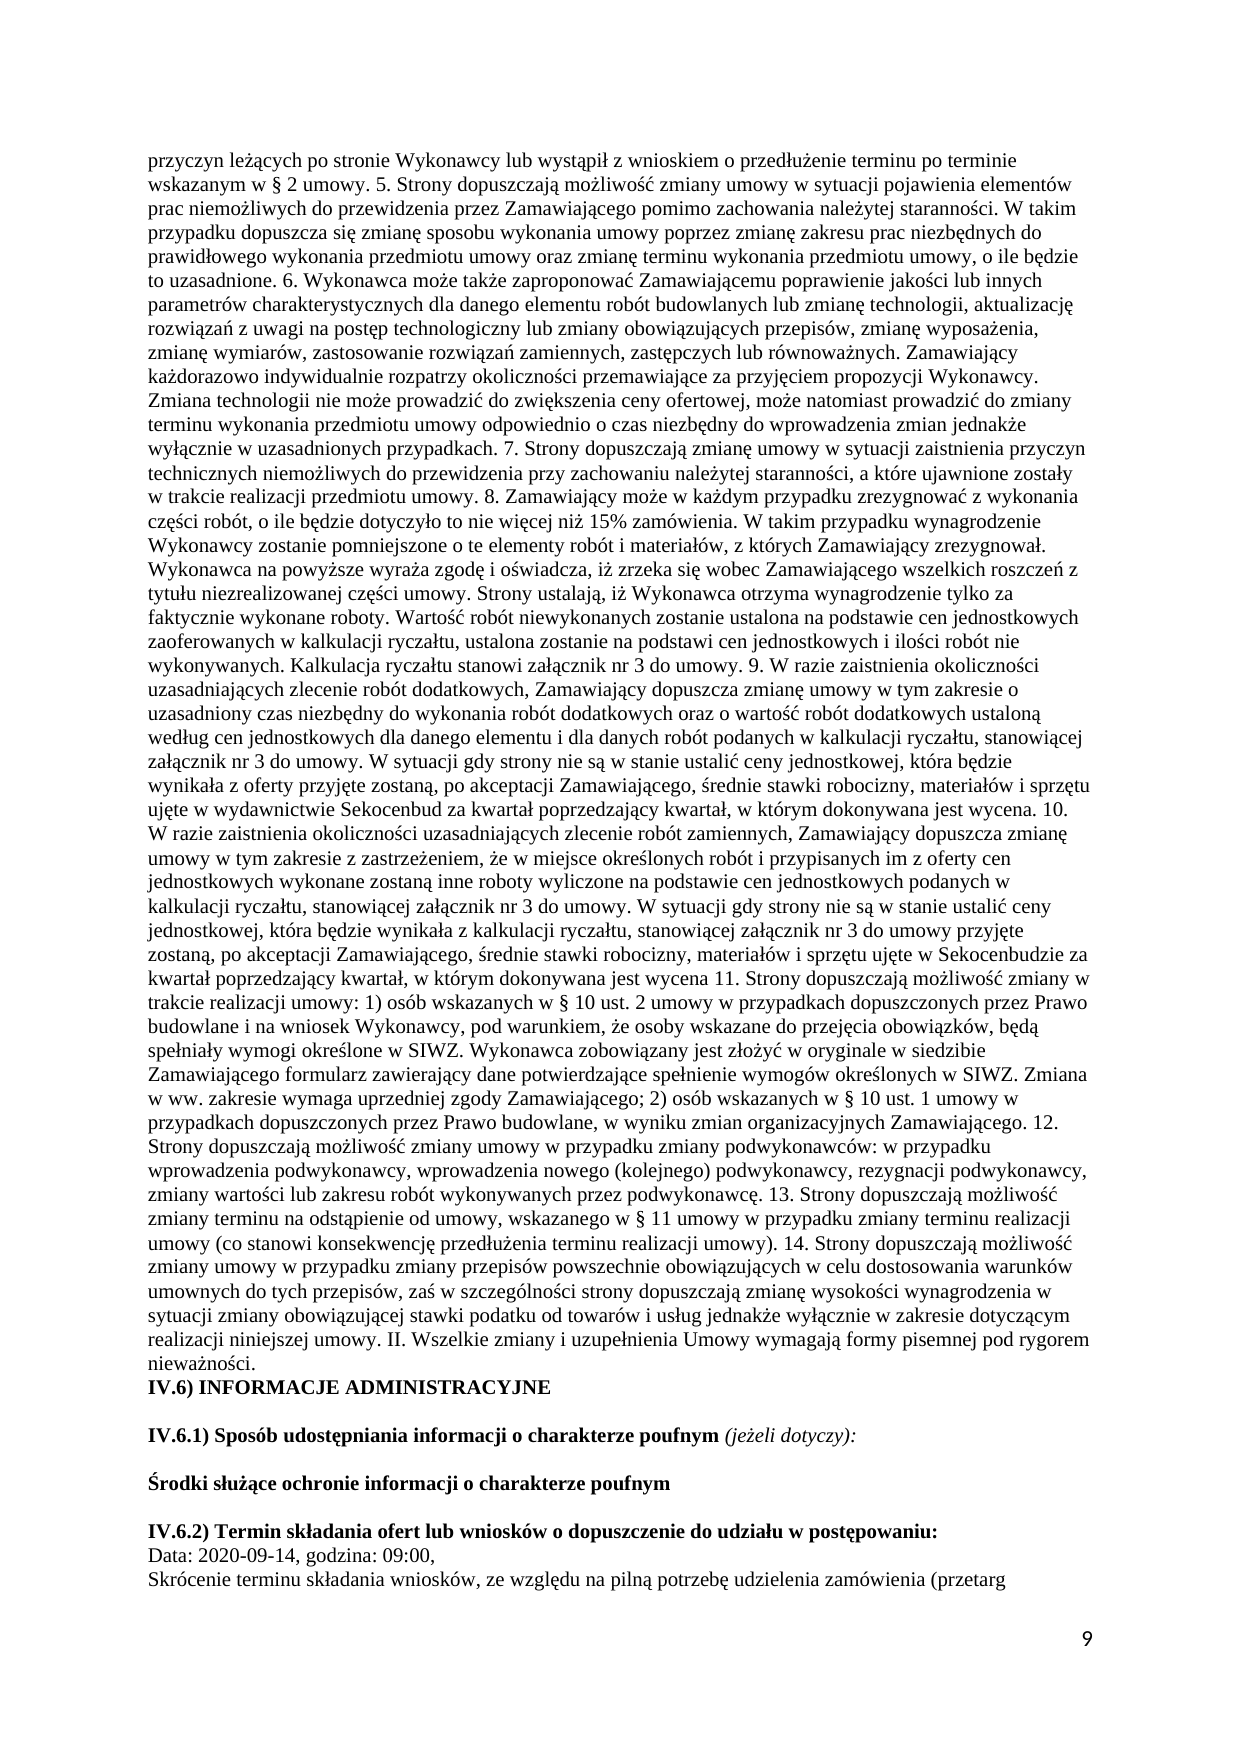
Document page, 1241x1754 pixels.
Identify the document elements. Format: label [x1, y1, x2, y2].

text [148, 148, 1093, 1591]
